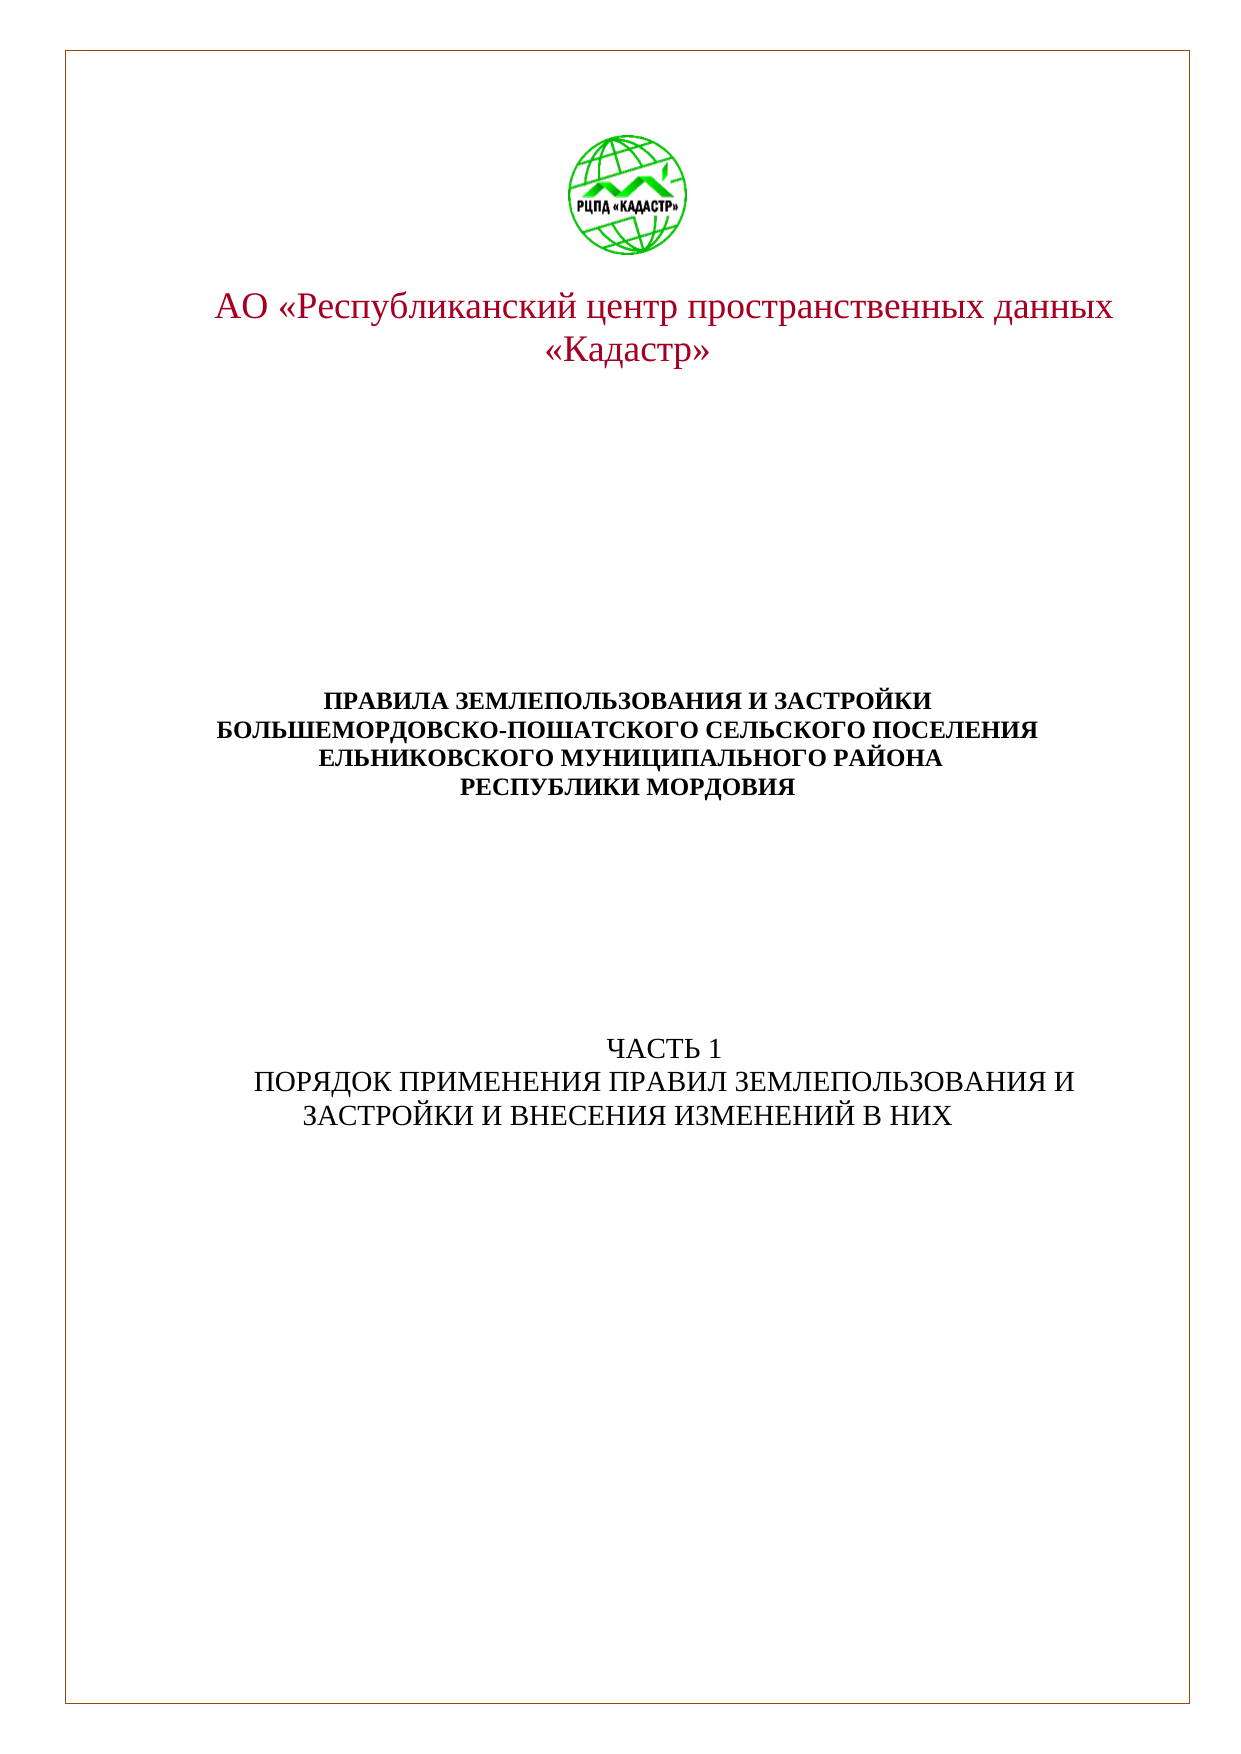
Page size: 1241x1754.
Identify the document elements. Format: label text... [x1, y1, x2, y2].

text правила землепользования и застройки [118, 686, 1137, 715]
text ЧАСТЬ 1 [118, 1031, 1137, 1064]
text Ельниковского муниципального района [118, 743, 1137, 772]
picture [568, 135, 687, 255]
text ПОРЯДОК ПРИМЕНЕНИЯ ПРАВИЛ ЗЕМЛЕПОЛЬЗОВАНИЯ И ЗАСТРОЙКИ И ВНЕСЕНИЯ ИЗМЕНЕНИЙ В НИХ [118, 1064, 1137, 1132]
text АО «Республиканский центр пространственных данных «Кадастр» [118, 283, 1137, 370]
text Большемордовско-Пошатского сельского поселения [118, 715, 1137, 743]
text Республики Мордовия [118, 772, 1137, 801]
